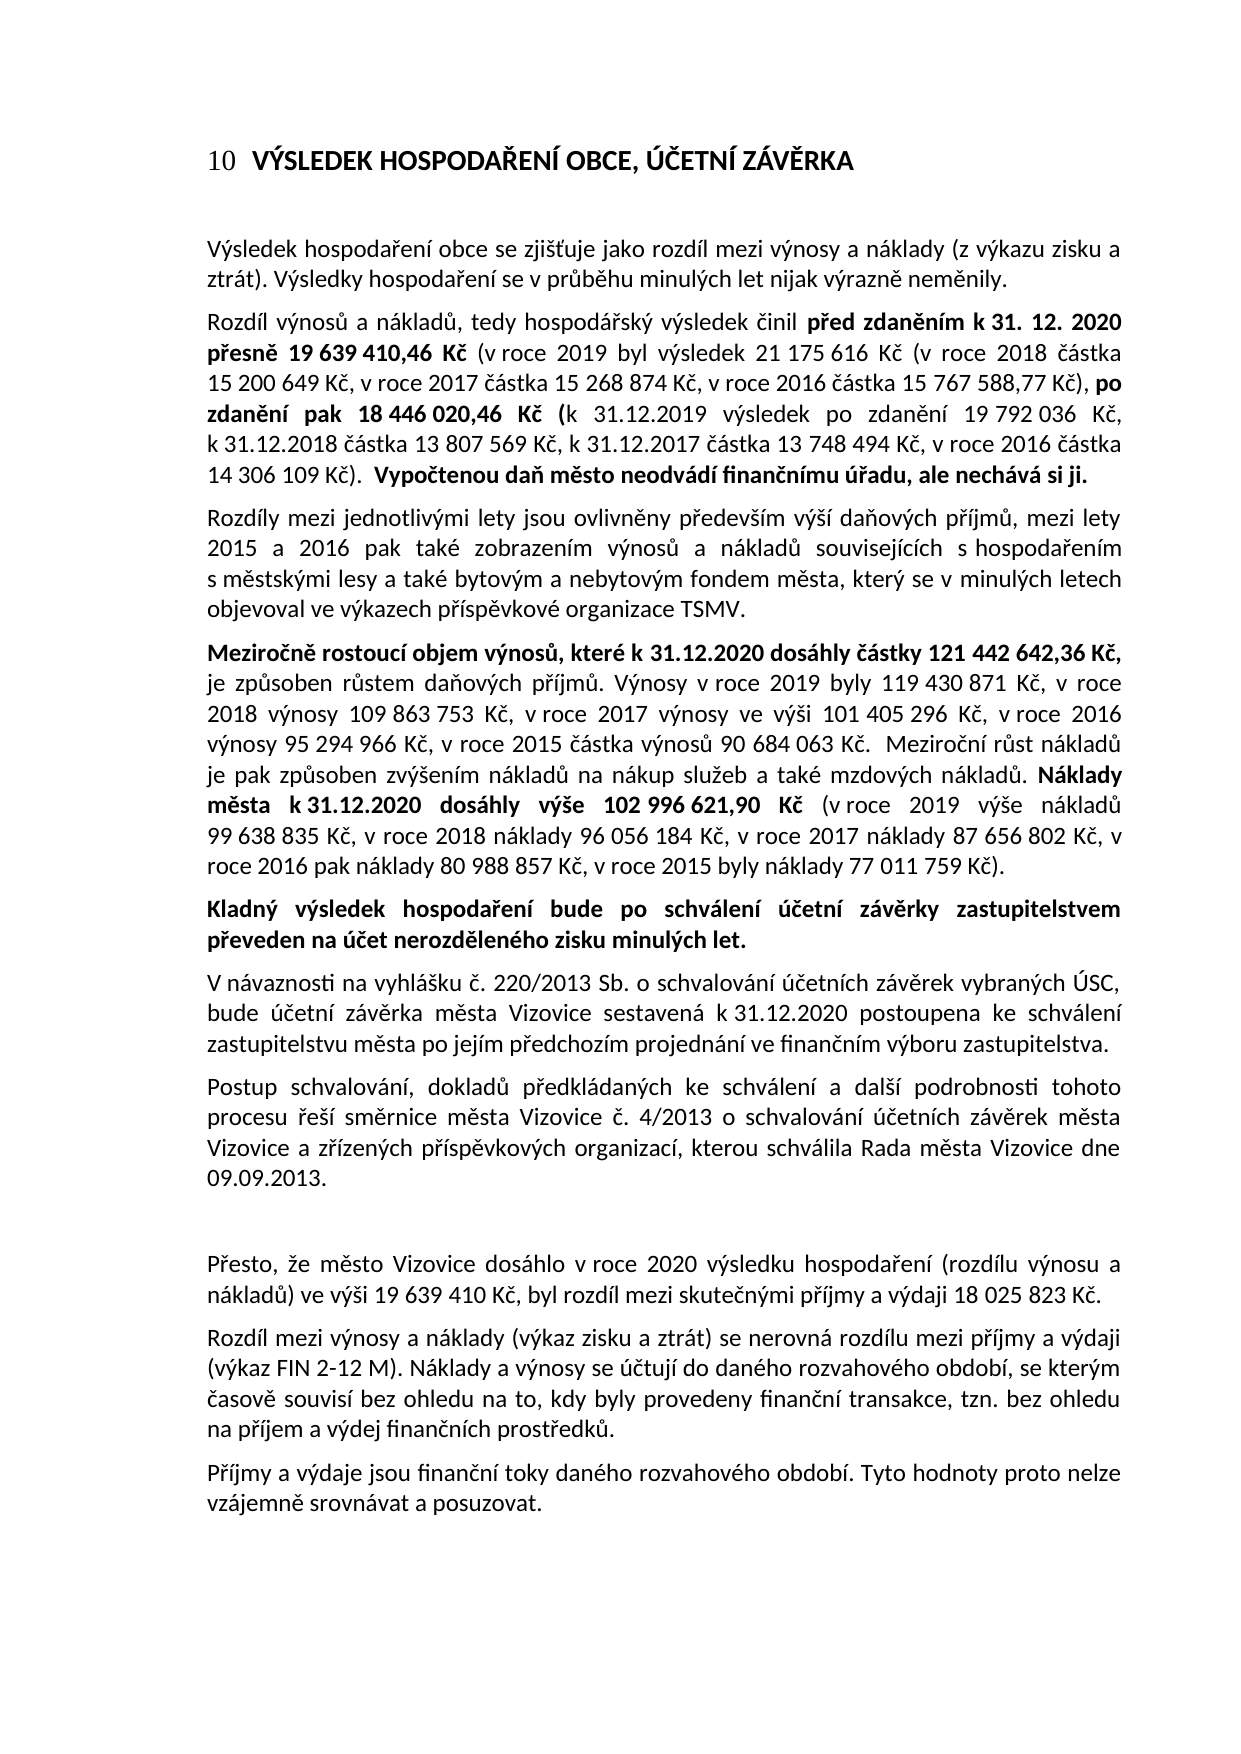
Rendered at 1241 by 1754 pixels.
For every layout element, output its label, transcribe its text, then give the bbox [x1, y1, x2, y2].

text Příjmy a výdaje jsou finanční toky daného rozvahového období. Tyto hodnoty proto nelze vzájemně srovnávat a posuzovat. [207, 1457, 1122, 1518]
text V návaznosti na vyhlášku č. 220/2013 Sb. o schvalování účetních závěrek vybraných ÚSC, bude účetní závěrka města Vizovice sestavená k 31.12.2020 postoupena ke schválení zastupitelstvu města po jejím předchozím projednání ve finančním výboru zastupitelstva. [207, 967, 1122, 1058]
text Meziročně rostoucí objem výnosů, které k 31.12.2020 dosáhly částky 121 442 642,36 Kč, je způsoben růstem daňových příjmů. Výnosy v roce 2019 byly 119 430 871 Kč, v roce 2018 výnosy 109 863 753 Kč, v roce 2017 výnosy ve výši 101 405 296 Kč, v roce 2016 výnosy 95 294 966 Kč, v roce 2015 částka výnosů 90 684 063 Kč. Meziroční růst nákladů je pak způsoben zvýšením nákladů na nákup služeb a také mzdových nákladů. Náklady města k 31.12.2020 dosáhly výše 102 996 621,90 Kč (v roce 2019 výše nákladů 99 638 835 Kč, v roce 2018 náklady 96 056 184 Kč, v roce 2017 náklady 87 656 802 Kč, v roce 2016 pak náklady 80 988 857 Kč, v roce 2015 byly náklady 77 011 759 Kč). [207, 637, 1122, 881]
text Rozdíl mezi výnosy a náklady (výkaz zisku a ztrát) se nerovná rozdílu mezi příjmy a výdaji (výkaz FIN 2-12 M). Náklady a výnosy se účtují do daného rozvahového období, se kterým časově souvisí bez ohledu na to, kdy byly provedeny finanční transakce, tzn. bez ohledu na příjem a výdej finančních prostředků. [207, 1322, 1122, 1444]
text Postup schvalování, dokladů předkládaných ke schválení a další podrobnosti tohoto procesu řeší směrnice města Vizovice č. 4/2013 o schvalování účetních závěrek města Vizovice a zřízených příspěvkových organizací, kterou schválila Rada města Vizovice dne 09.09.2013. [207, 1071, 1122, 1193]
text Kladný výsledek hospodaření bude po schválení účetní závěrky zastupitelstvem převeden na účet nerozděleného zisku minulých let. [207, 893, 1122, 954]
text Rozdíl výnosů a nákladů, tedy hospodářský výsledek činil před zdaněním k 31. 12. 2020 přesně 19 639 410,46 Kč (v roce 2019 byl výsledek 21 175 616 Kč (v roce 2018 částka 15 200 649 Kč, v roce 2017 částka 15 268 874 Kč, v roce 2016 částka 15 767 588,77 Kč), po zdanění pak 18 446 020,46 Kč (k 31.12.2019 výsledek po zdanění 19 792 036 Kč, k 31.12.2018 částka 13 807 569 Kč, k 31.12.2017 částka 13 748 494 Kč, v roce 2016 částka 14 306 109 Kč). Vypočtenou daň město neodvádí finančnímu úřadu, ale nechává si ji. [207, 306, 1122, 489]
subtitle Výsledek hospodaření obce, účetní závěrka [207, 142, 1122, 177]
text Rozdíly mezi jednotlivými lety jsou ovlivněny především výší daňových příjmů, mezi lety 2015 a 2016 pak také zobrazením výnosů a nákladů souvisejících s hospodařením s městskými lesy a také bytovým a nebytovým fondem města, který se v minulých letech objevoval ve výkazech příspěvkové organizace TSMV. [207, 502, 1122, 624]
text Výsledek hospodaření obce se zjišťuje jako rozdíl mezi výnosy a náklady (z výkazu zisku a ztrát). Výsledky hospodaření se v průběhu minulých let nijak výrazně neměnily. [207, 233, 1122, 294]
text Přesto, že město Vizovice dosáhlo v roce 2020 výsledku hospodaření (rozdílu výnosu a nákladů) ve výši 19 639 410 Kč, byl rozdíl mezi skutečnými příjmy a výdaji 18 025 823 Kč. [207, 1248, 1122, 1309]
